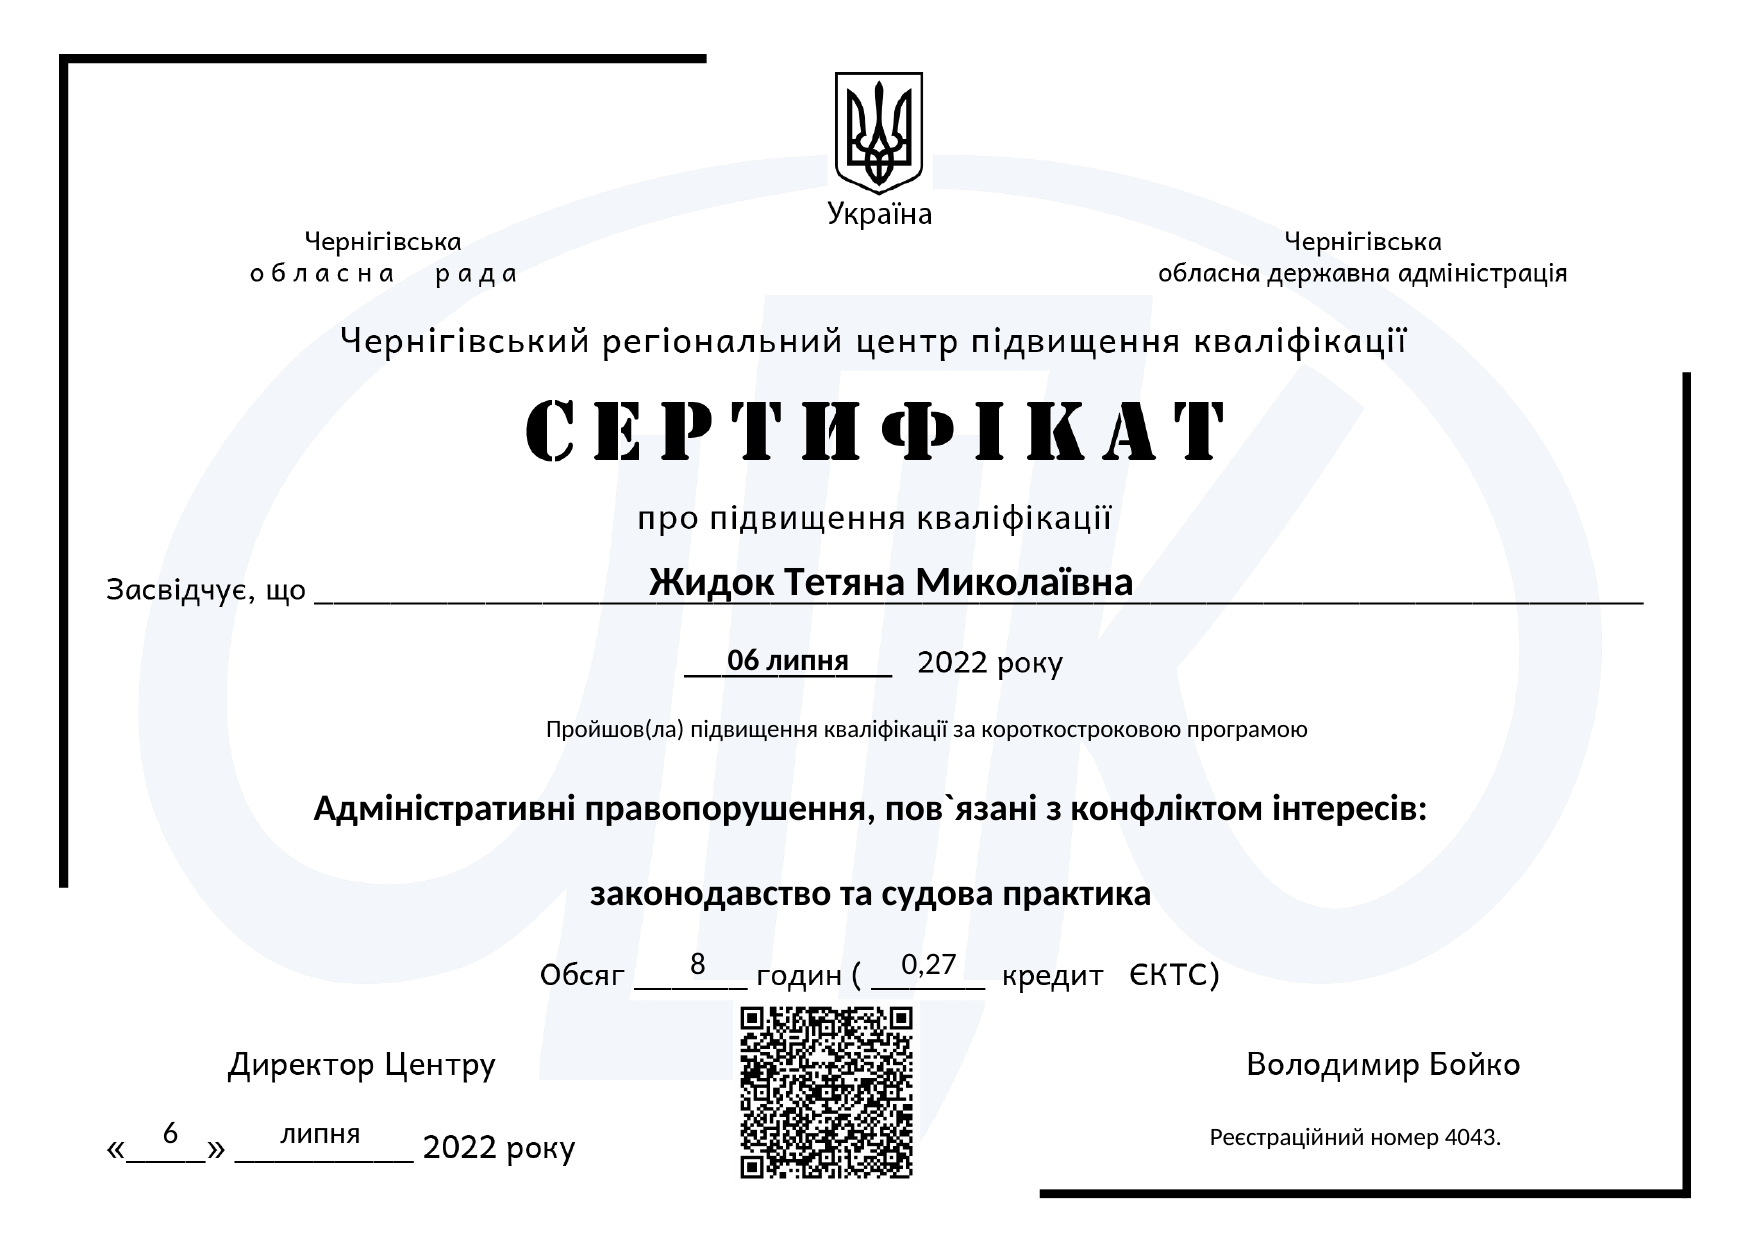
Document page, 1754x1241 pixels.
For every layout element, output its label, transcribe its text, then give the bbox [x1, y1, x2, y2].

text Жидок Тетяна Миколаївна [29, 555, 1754, 606]
text Реєстраційний номер 4043. [1166, 1121, 1754, 1151]
picture [59, 606, 1691, 1205]
text Пройшов(ла) підвищення кваліфікації за короткостроковою програмою [472, 714, 1754, 744]
picture [59, 54, 1691, 555]
